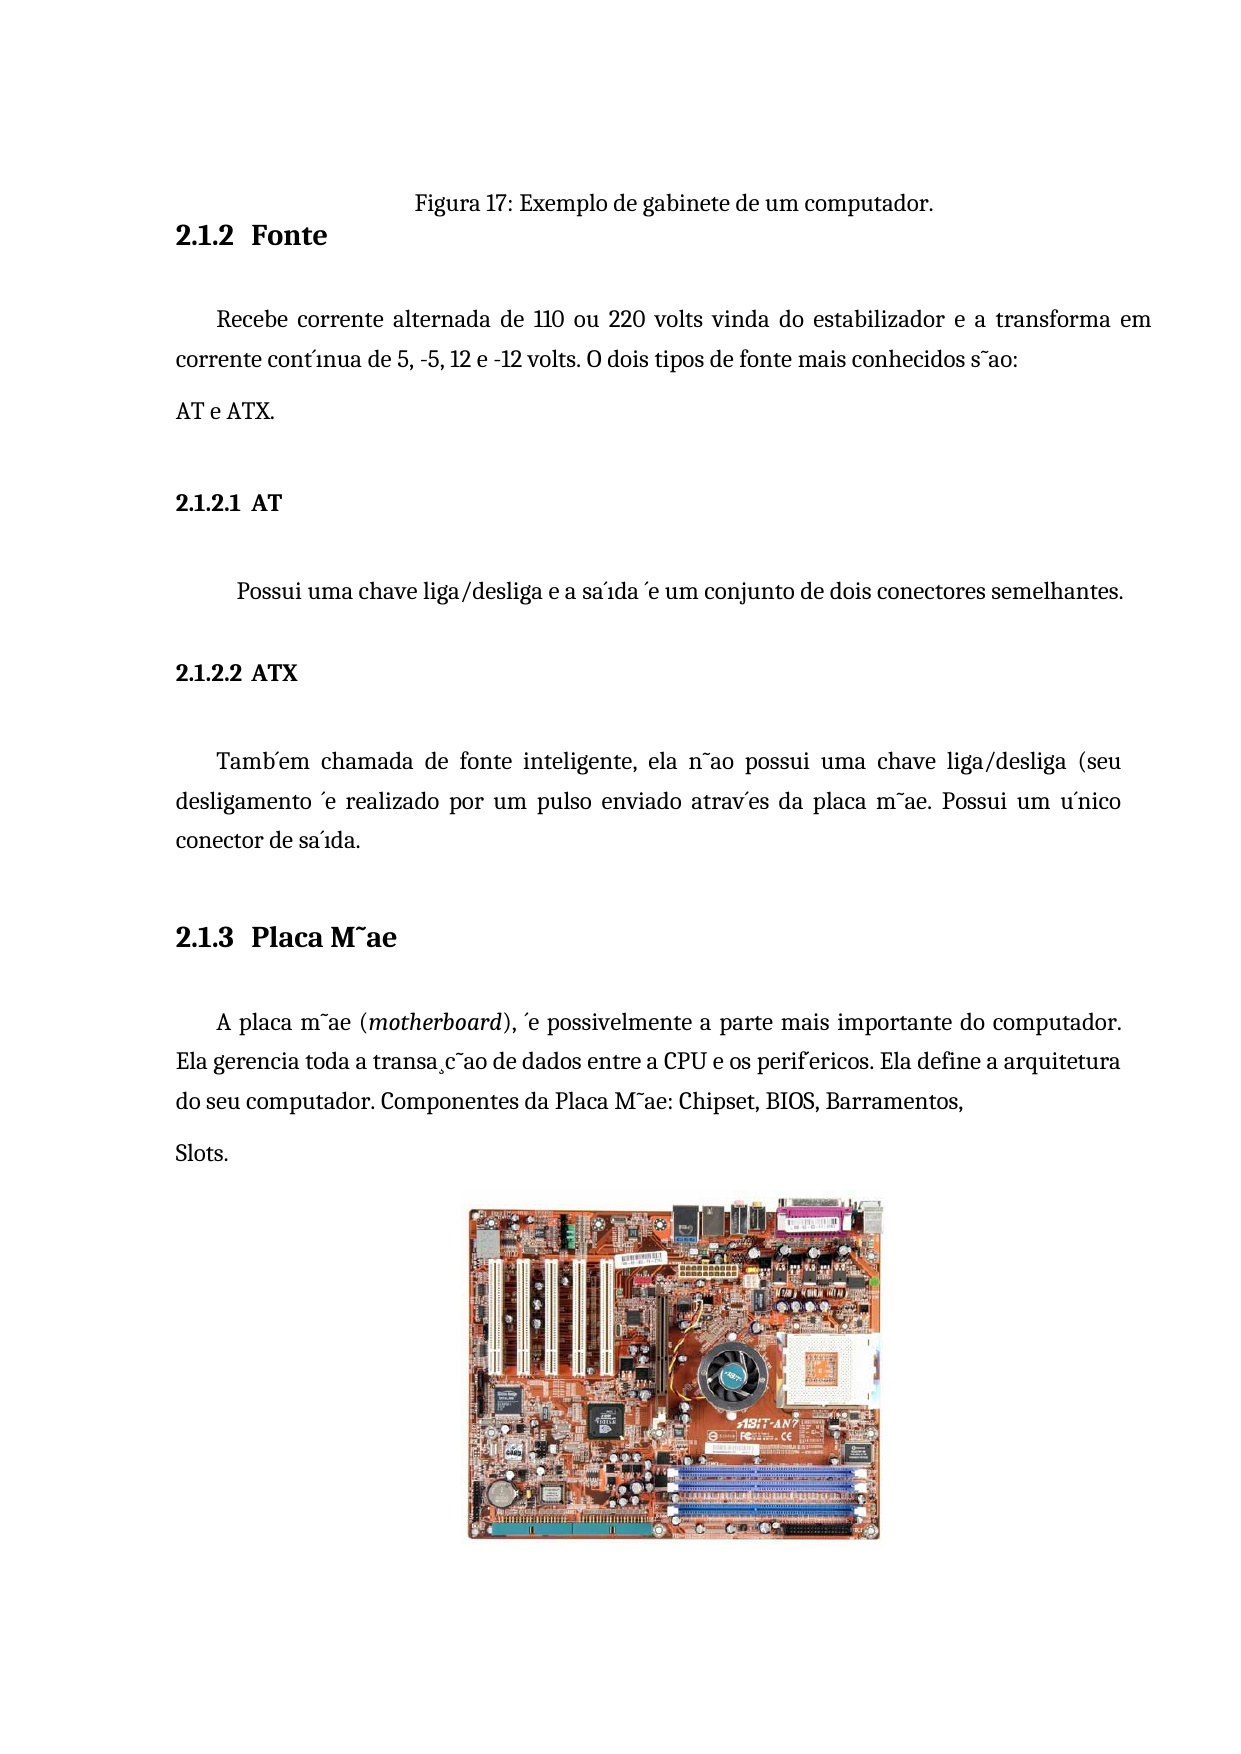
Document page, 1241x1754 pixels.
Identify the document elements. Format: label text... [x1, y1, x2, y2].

text AT e ATX. [176, 397, 1171, 426]
text Possui uma chave liga/desliga e a sa´ıda ´e um conjunto de dois conectores semelhantes. [177, 577, 1124, 606]
subtitle Figura 17: Exemplo de gabinete de um computador. [177, 189, 1171, 218]
text Recebe corrente alternada de 110 ou 220 volts vinda do estabilizador e a transforma em corrente cont´ınua de 5, -5, 12 e -12 volts. O dois tipos de fonte mais conhecidos s˜ao: [176, 305, 1154, 373]
subtitle 2.1.2.2 ATX [176, 659, 1171, 687]
text Slots. [176, 1139, 1171, 1168]
text A placa m˜ae (motherboard), ´e possivelmente a parte mais importante do computador. Ela gerencia toda a transa¸c˜ao de dados entre a CPU e os perif´ericos. Ela define a arquitetura do seu computador. Componentes da Placa M˜ae: Chipset, BIOS, Barramentos, [176, 1008, 1123, 1116]
subtitle 2.1.2 Fonte [176, 218, 1171, 253]
subtitle 2.1.2.1 AT [176, 489, 1171, 518]
picture [460, 1190, 886, 1545]
text Tamb´em chamada de fonte inteligente, ela n˜ao possui uma chave liga/desliga (seu desligamento ´e realizado por um pulso enviado atrav´es da placa m˜ae. Possui um u´nico conector de sa´ıda. [176, 747, 1123, 855]
subtitle 2.1.3 Placa M˜ae [176, 921, 1171, 956]
